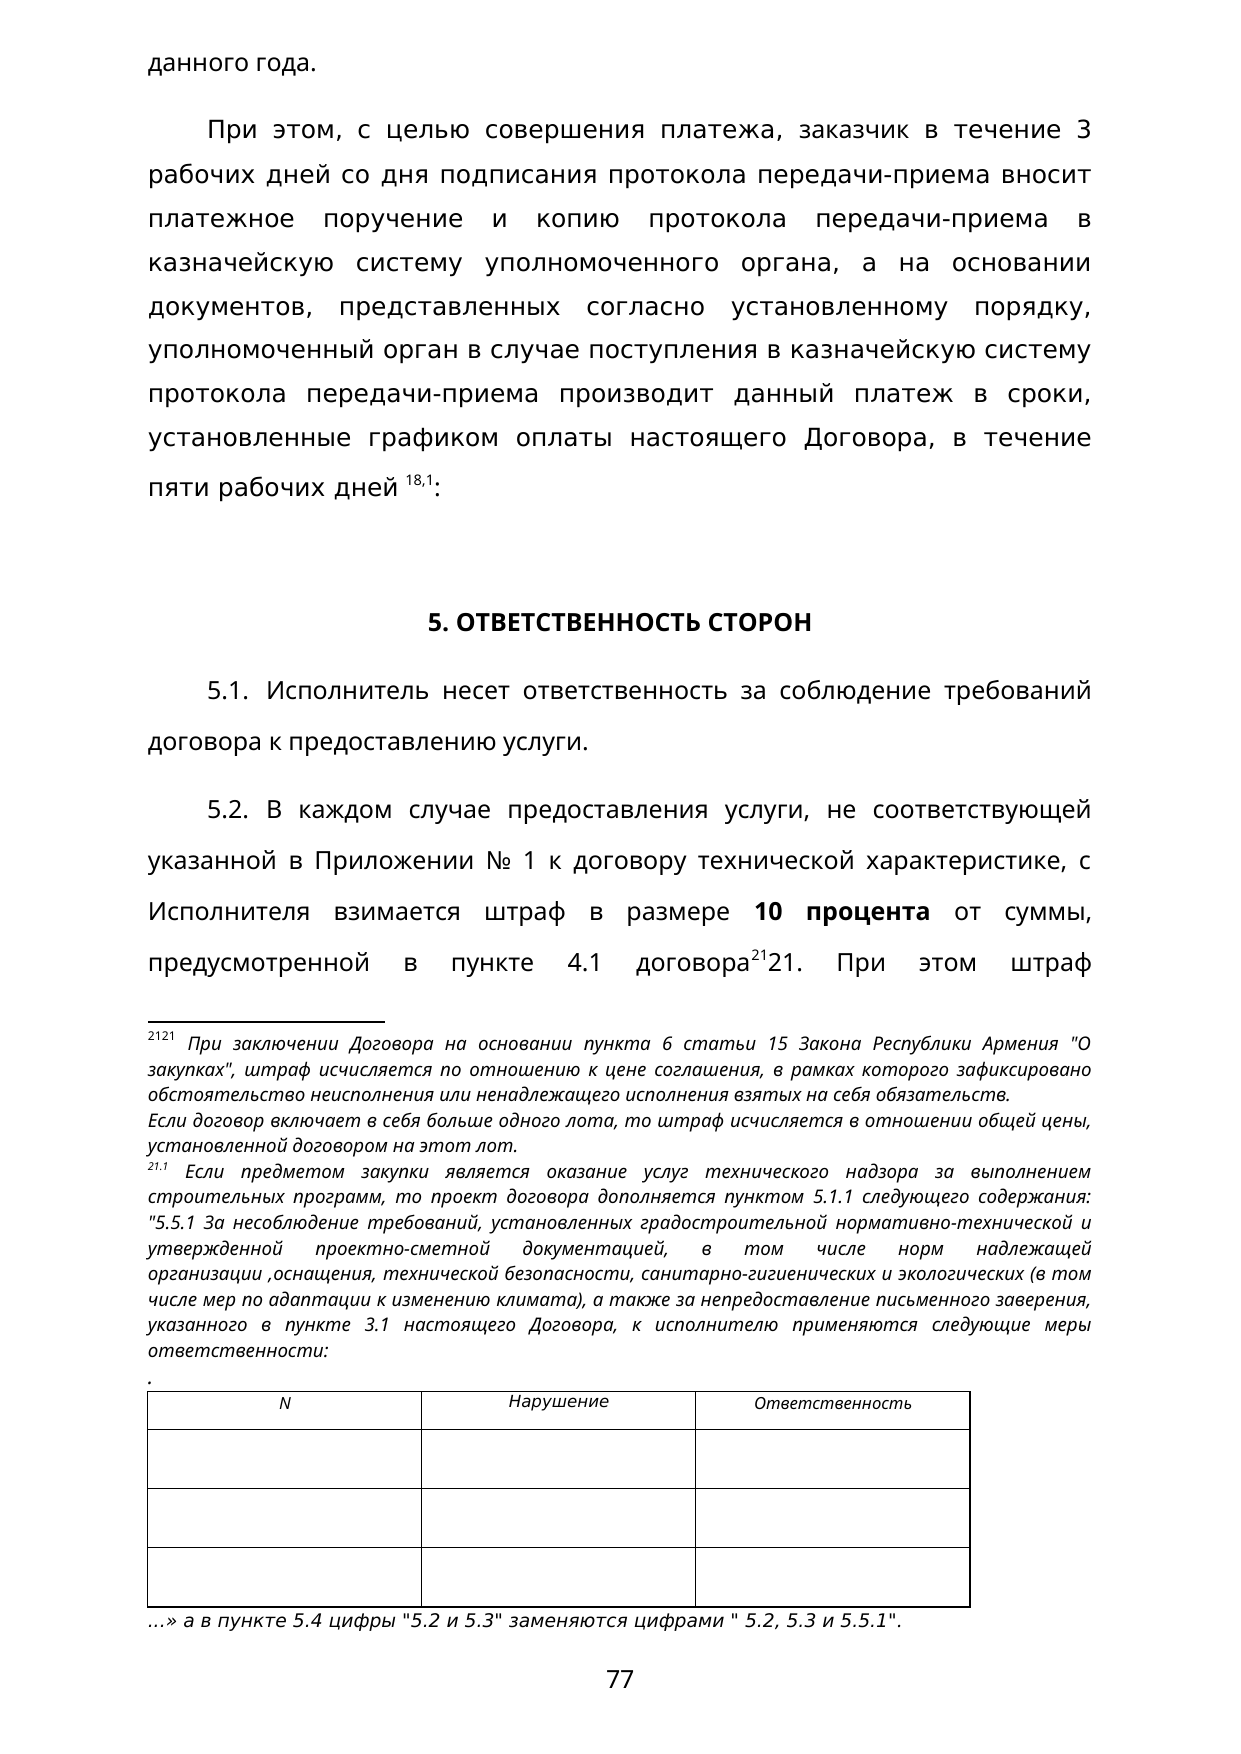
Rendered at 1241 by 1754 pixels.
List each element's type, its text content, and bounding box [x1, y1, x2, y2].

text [148, 44, 1092, 78]
text При этом, с целью совершения платежа, заказчик в течение 3 рабочих дней со дня подписания протокола передачи-приема вносит платежное поручение и копию протокола передачи-приема в казначейскую систему уполномоченного органа, а на основании документов, представленных согласно установленному порядку, уполномоченный орган в случае поступления в казначейскую систему протокола передачи-приема производит данный платеж в сроки, установленные графиком օплаты настоящего Договора, в течение пяти рабочих дней 18,1: [148, 112, 1092, 503]
text 5.2. В каждом случае предоставления услуги, не соответствующей указанной в Приложении № 1 к договору технической характеристике, с Исполнителя взимается штраф в размере 10 процента от суммы, предусмотренной в пункте 4.1 договора21. При этом штраф рассчитывается также в случае предоставления услуги в срок, установленный настоящим договором, но в случае их непринятия заказчиком. [148, 791, 1092, 978]
text 5.1. Исполнитель несет ответственность за соблюдение требований договора к предоставлению услуги. [148, 672, 1092, 758]
text 5. ОТВЕТСТВЕННОСТЬ СТОРОН [148, 605, 1092, 639]
